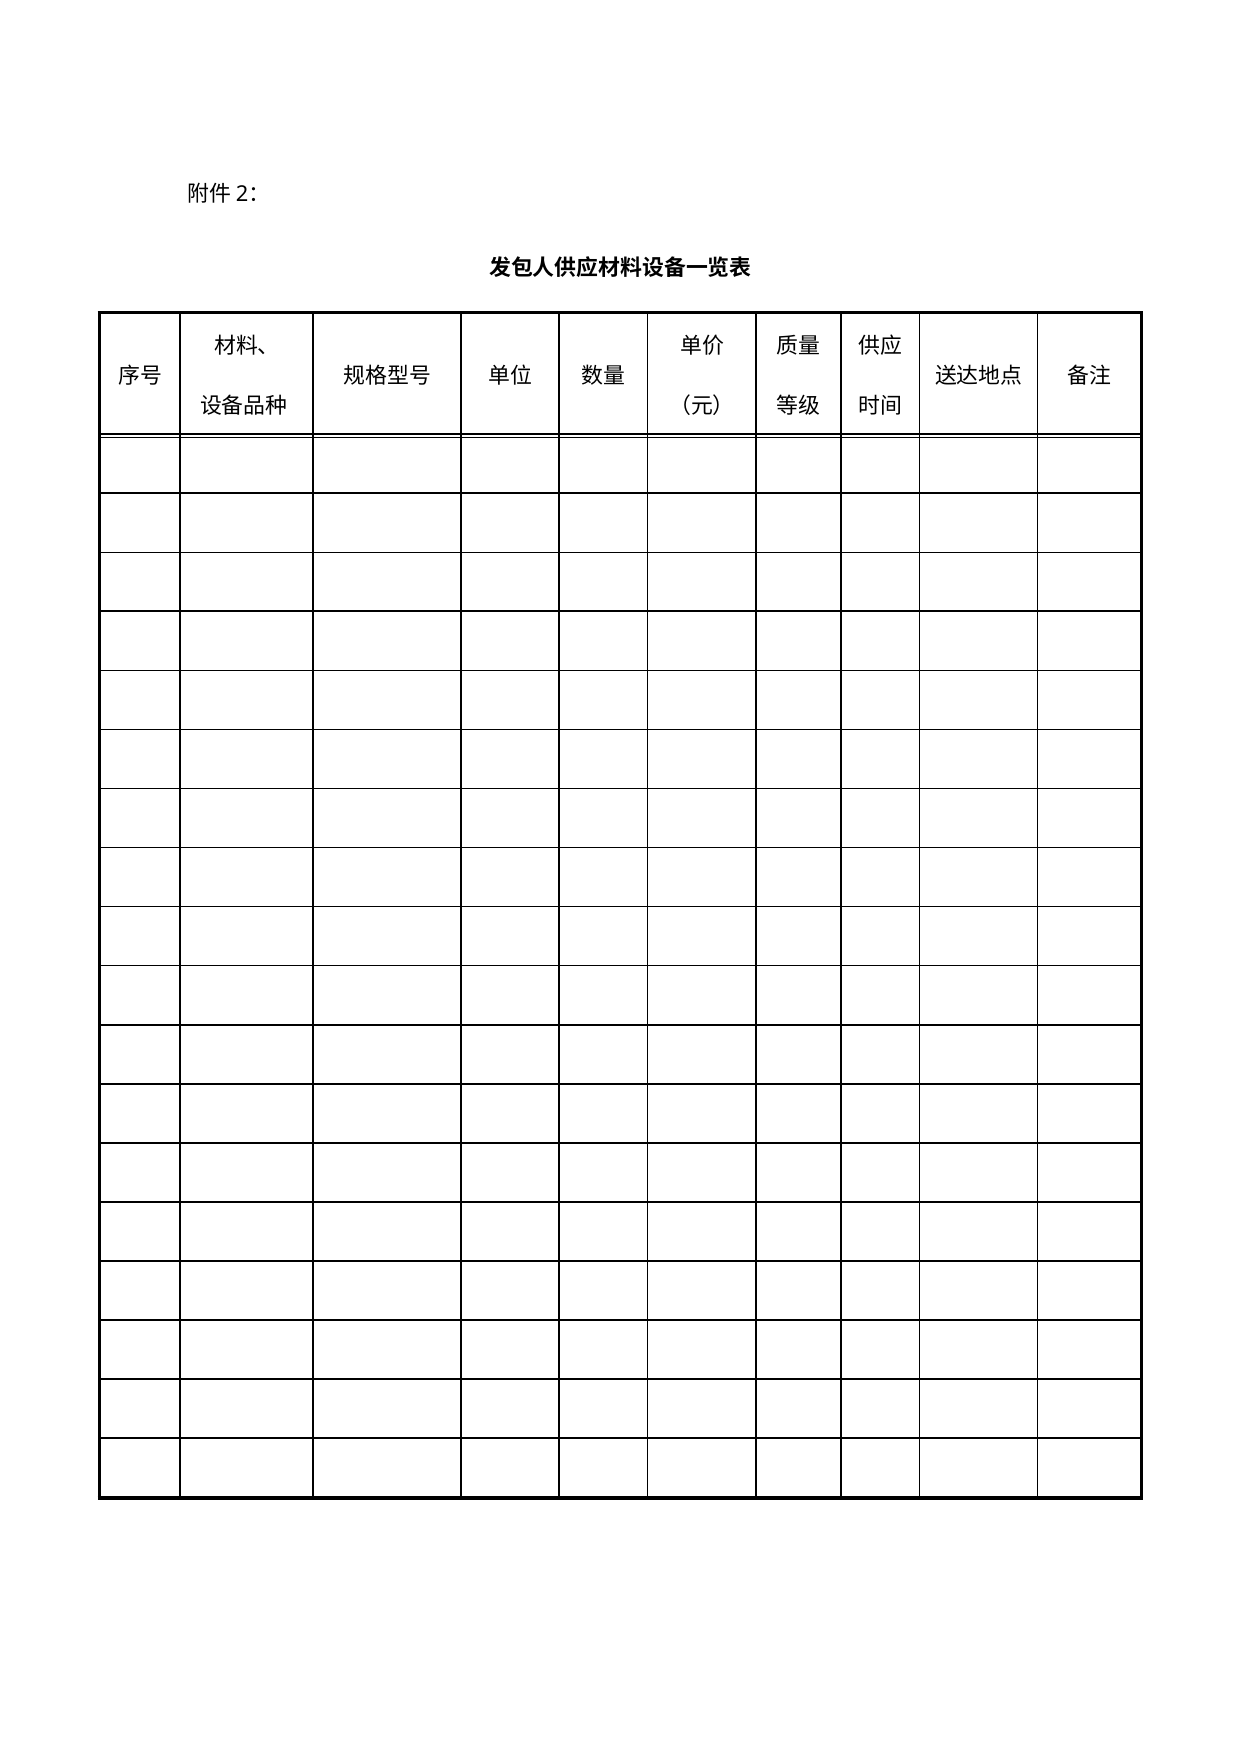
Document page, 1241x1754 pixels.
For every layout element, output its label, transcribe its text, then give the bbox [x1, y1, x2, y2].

table_cell [1038, 612, 1140, 669]
table_cell [101, 671, 179, 728]
table_cell [314, 671, 460, 728]
table_cell [314, 1439, 460, 1496]
table_header 规格型号 [314, 314, 460, 433]
table_cell [462, 1439, 558, 1496]
table_cell [842, 966, 919, 1024]
table_cell [920, 1262, 1037, 1319]
table_cell [920, 553, 1037, 610]
table_cell [560, 1321, 647, 1378]
table_header 单位 [462, 314, 558, 433]
table_cell [560, 789, 647, 847]
table_header 质量 等级 [757, 314, 840, 433]
table_cell [648, 1085, 755, 1142]
table_cell [757, 848, 840, 906]
table_cell [181, 1026, 312, 1083]
table_cell [648, 671, 755, 728]
table_cell [181, 671, 312, 728]
table_cell [101, 1026, 179, 1083]
table_cell [648, 730, 755, 788]
table_cell [101, 789, 179, 847]
text 附件2： [187, 162, 1053, 222]
table_cell [314, 553, 460, 610]
table_cell [181, 1321, 312, 1378]
table_cell [648, 438, 755, 492]
table_cell [314, 494, 460, 551]
table_cell [101, 848, 179, 906]
table_cell [314, 966, 460, 1024]
table_cell [181, 1439, 312, 1496]
table_cell [560, 1380, 647, 1437]
table_cell [920, 730, 1037, 788]
table_cell [757, 612, 840, 669]
table_cell [181, 730, 312, 788]
table_header 送达地点 [920, 314, 1037, 433]
table_cell [842, 1262, 919, 1319]
table_cell [920, 1380, 1037, 1437]
table_header 材料、 设备品种 [181, 314, 312, 433]
table_cell [920, 1203, 1037, 1260]
table_cell [560, 1262, 647, 1319]
table_cell [101, 1439, 179, 1496]
table_cell [842, 1439, 919, 1496]
table_cell [181, 1085, 312, 1142]
table_cell [757, 1380, 840, 1437]
table_cell [920, 966, 1037, 1024]
table_cell [648, 1026, 755, 1083]
table_cell [842, 438, 919, 492]
table_header 单价（元） [648, 314, 755, 433]
table_cell [560, 1144, 647, 1201]
table_cell [101, 907, 179, 965]
table_cell [1038, 1203, 1140, 1260]
table_cell [101, 966, 179, 1024]
table_cell [648, 612, 755, 669]
table_cell [757, 1203, 840, 1260]
table_cell [101, 1144, 179, 1201]
table_cell [757, 966, 840, 1024]
table_cell [314, 1144, 460, 1201]
table_cell [181, 494, 312, 551]
table_header 供应时间 [842, 314, 919, 433]
table_cell [314, 1380, 460, 1437]
table_cell [101, 1262, 179, 1319]
table_cell [181, 438, 312, 492]
table_cell [101, 612, 179, 669]
table_cell [842, 1085, 919, 1142]
table_cell [757, 494, 840, 551]
table_cell [181, 907, 312, 965]
table_cell [757, 1026, 840, 1083]
table_cell [462, 1203, 558, 1260]
table_cell [1038, 1085, 1140, 1142]
table_header 备注 [1038, 314, 1140, 433]
table_cell [462, 438, 558, 492]
table_cell [560, 1203, 647, 1260]
table_cell [560, 494, 647, 551]
table_cell [462, 553, 558, 610]
table_cell [1038, 1380, 1140, 1437]
table_cell [842, 730, 919, 788]
table_cell [181, 848, 312, 906]
table_cell [101, 730, 179, 788]
table_cell [842, 1026, 919, 1083]
table_cell [842, 789, 919, 847]
table_cell [920, 494, 1037, 551]
table_cell [181, 1144, 312, 1201]
table_cell [1038, 671, 1140, 728]
table_cell [757, 671, 840, 728]
table_cell [842, 1203, 919, 1260]
table_cell [1038, 553, 1140, 610]
table_cell [181, 612, 312, 669]
table_cell [1038, 494, 1140, 551]
table_cell [462, 1262, 558, 1319]
table_cell [462, 1085, 558, 1142]
table_cell [181, 553, 312, 610]
table_cell [842, 1321, 919, 1378]
table_cell [920, 671, 1037, 728]
table_cell [462, 907, 558, 965]
table_cell [462, 789, 558, 847]
table_cell [648, 1203, 755, 1260]
table_cell [560, 671, 647, 728]
table_cell [1038, 789, 1140, 847]
table_cell [181, 1203, 312, 1260]
table_cell [560, 907, 647, 965]
table_cell [560, 612, 647, 669]
table_cell [648, 1439, 755, 1496]
table_cell [842, 1380, 919, 1437]
table_cell [757, 907, 840, 965]
table_cell [101, 553, 179, 610]
table_cell [314, 907, 460, 965]
table_cell [560, 438, 647, 492]
table_cell [1038, 1439, 1140, 1496]
table_cell [462, 671, 558, 728]
table_cell [560, 848, 647, 906]
table_cell [842, 612, 919, 669]
table_cell [920, 438, 1037, 492]
table_cell [1038, 1144, 1140, 1201]
table_cell [560, 553, 647, 610]
table_cell [648, 1321, 755, 1378]
table_cell [757, 438, 840, 492]
table_cell [920, 1085, 1037, 1142]
table_cell [314, 730, 460, 788]
table_cell [181, 789, 312, 847]
table_cell [1038, 907, 1140, 965]
table_cell [101, 1085, 179, 1142]
table_cell [648, 1144, 755, 1201]
table_cell [314, 1026, 460, 1083]
text 发包人供应材料设备一览表 [187, 236, 1053, 296]
table_cell [101, 494, 179, 551]
table_cell [560, 1026, 647, 1083]
table_cell [920, 1321, 1037, 1378]
table_cell [757, 789, 840, 847]
table_cell [920, 1144, 1037, 1201]
table_cell [757, 1439, 840, 1496]
table_cell [1038, 848, 1140, 906]
table_cell [181, 1380, 312, 1437]
table_cell [181, 1262, 312, 1319]
table_cell [757, 1085, 840, 1142]
table_cell [842, 671, 919, 728]
table_cell [1038, 730, 1140, 788]
table_cell [1038, 1321, 1140, 1378]
table_cell [842, 494, 919, 551]
table_cell [648, 1262, 755, 1319]
table_header 数量 [560, 314, 647, 433]
table_cell [101, 438, 179, 492]
table_cell [757, 730, 840, 788]
table_cell [920, 789, 1037, 847]
table_cell [314, 438, 460, 492]
table_cell [1038, 438, 1140, 492]
table_cell [462, 848, 558, 906]
table_cell [181, 966, 312, 1024]
table_cell [462, 730, 558, 788]
table_cell [920, 1026, 1037, 1083]
table_cell [648, 907, 755, 965]
table_cell [648, 494, 755, 551]
table_cell [462, 1144, 558, 1201]
table_cell [101, 1321, 179, 1378]
table_cell [920, 848, 1037, 906]
table_cell [842, 848, 919, 906]
table_cell [842, 907, 919, 965]
table_cell [462, 612, 558, 669]
table_cell [101, 1380, 179, 1437]
table_cell [1038, 966, 1140, 1024]
table_cell [101, 1203, 179, 1260]
table_cell [648, 789, 755, 847]
table_cell [648, 1380, 755, 1437]
table_cell [314, 1321, 460, 1378]
table_cell [920, 1439, 1037, 1496]
table_cell [757, 1321, 840, 1378]
table_cell [920, 612, 1037, 669]
table_cell [462, 1321, 558, 1378]
table_cell [462, 966, 558, 1024]
table_cell [1038, 1262, 1140, 1319]
table_cell [648, 966, 755, 1024]
table_cell [560, 1439, 647, 1496]
table_cell [842, 1144, 919, 1201]
table_cell [314, 1203, 460, 1260]
table_cell [1038, 1026, 1140, 1083]
table_cell [920, 907, 1037, 965]
table_cell [314, 612, 460, 669]
table_cell [314, 848, 460, 906]
table_cell [757, 1262, 840, 1319]
table_cell [757, 553, 840, 610]
table_cell [462, 1380, 558, 1437]
table_cell [462, 1026, 558, 1083]
table_header 序号 [101, 314, 179, 433]
table_cell [314, 1085, 460, 1142]
table_cell [648, 553, 755, 610]
table_cell [757, 1144, 840, 1201]
table_cell [462, 494, 558, 551]
table_cell [560, 730, 647, 788]
table_cell [314, 1262, 460, 1319]
table_cell [648, 848, 755, 906]
table_cell [842, 553, 919, 610]
table_cell [560, 1085, 647, 1142]
table_cell [560, 966, 647, 1024]
table_cell [314, 789, 460, 847]
